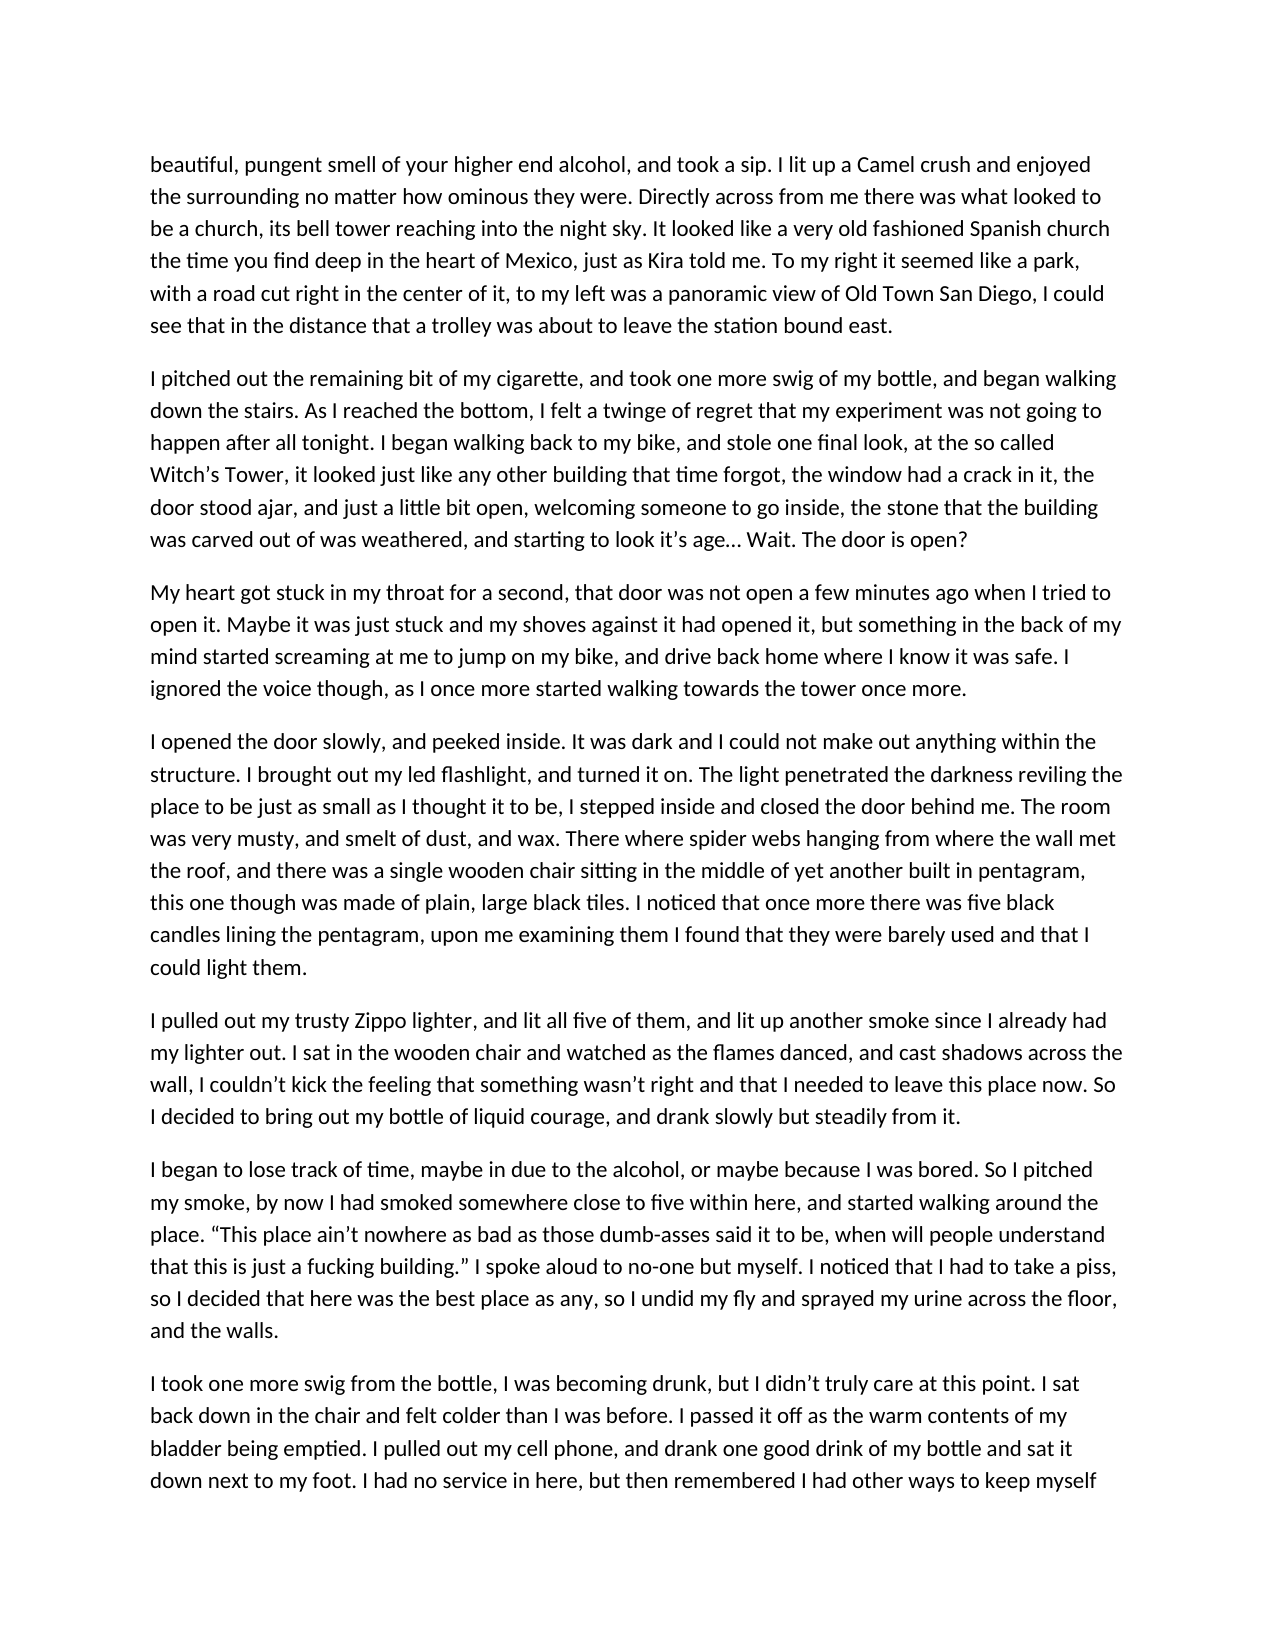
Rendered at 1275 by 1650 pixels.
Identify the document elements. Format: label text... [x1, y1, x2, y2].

text I began to lose track of time, maybe in due to the alcohol, or maybe because I was bored. So I pitched my smoke, by now I had smoked somewhere close to five within here, and started walking around the place. “This place ain’t nowhere as bad as those dumb-asses said it to be, when will people understand that this is just a fucking building.” I spoke aloud to no-one but myself. I noticed that I had to take a piss, so I decided that here was the best place as any, so I undid my fly and sprayed my urine across the floor, and the walls. [150, 1155, 1125, 1344]
text I opened the door slowly, and peeked inside. It was dark and I could not make out anything within the structure. I brought out my led flashlight, and turned it on. The light penetrated the darkness reviling the place to be just as small as I thought it to be, I stepped inside and closed the door behind me. The room was very musty, and smelt of dust, and wax. There where spider webs hanging from where the wall met the roof, and there was a single wooden chair sitting in the middle of yet another built in pentagram, this one though was made of plain, large black tiles. I noticed that once more there was five black candles lining the pentagram, upon me examining them I found that they were barely used and that I could light them. [150, 727, 1125, 981]
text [150, 150, 1125, 339]
text My heart got stuck in my throat for a second, that door was not open a few minutes ago when I tried to open it. Maybe it was just stuck and my shoves against it had opened it, but something in the back of my mind started screaming at me to jump on my bike, and drive back home where I know it was safe. I ignored the voice though, as I once more started walking towards the tower once more. [150, 578, 1125, 702]
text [150, 1369, 1125, 1494]
text I pulled out my trusty Zippo lighter, and lit all five of them, and lit up another smoke since I already had my lighter out. I sat in the wooden chair and watched as the flames danced, and cast shadows across the wall, I couldn’t kick the feeling that something wasn’t right and that I needed to leave this place now. So I decided to bring out my bottle of liquid courage, and drank slowly but steadily from it. [150, 1006, 1125, 1130]
text I pitched out the remaining bit of my cigarette, and took one more swig of my bottle, and began walking down the stairs. As I reached the bottom, I felt a twinge of regret that my experiment was not going to happen after all tonight. I began walking back to my bike, and stole one final look, at the so called Witch’s Tower, it looked just like any other building that time forgot, the window had a crack in it, the door stood ajar, and just a little bit open, welcoming someone to go inside, the stone that the building was carved out of was weathered, and starting to look it’s age… Wait. The door is open? [150, 364, 1125, 553]
